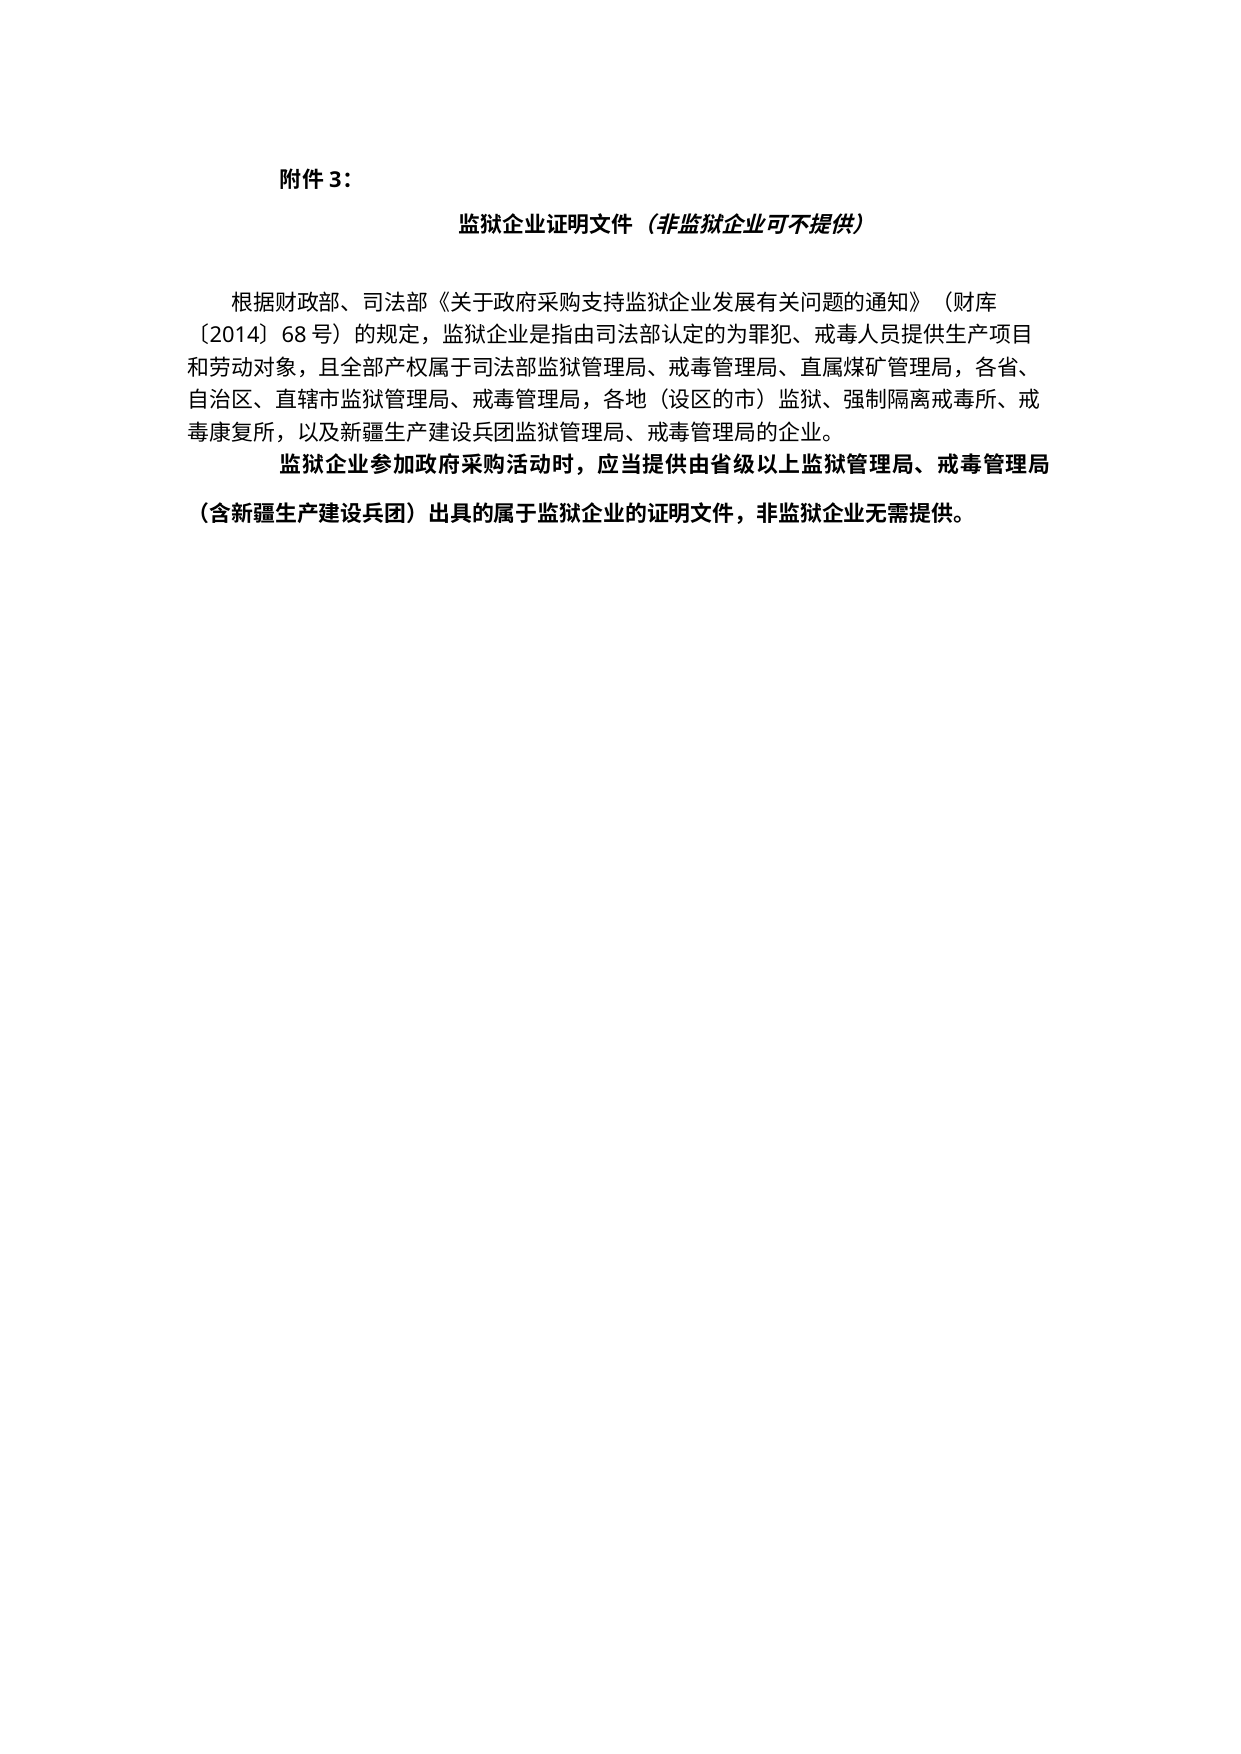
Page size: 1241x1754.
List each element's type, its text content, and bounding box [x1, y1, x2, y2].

text 根据财政部、司法部《关于政府采购支持监狱企业发展有关问题的通知》（财库〔2014〕68号）的规定，监狱企业是指由司法部认定的为罪犯、戒毒人员提供生产项目和劳动对象，且全部产权属于司法部监狱管理局、戒毒管理局、直属煤矿管理局，各省、自治区、直辖市监狱管理局、戒毒管理局，各地（设区的市）监狱、强制隔离戒毒所、戒毒康复所，以及新疆生产建设兵团监狱管理局、戒毒管理局的企业。 [187, 284, 1053, 447]
text 监狱企业证明文件（非监狱企业可不提供） [187, 207, 1053, 239]
text 附件3： [187, 162, 1053, 194]
text 监狱企业参加政府采购活动时，应当提供由省级以上监狱管理局、戒毒管理局（含新疆生产建设兵团）出具的属于监狱企业的证明文件，非监狱企业无需提供。 [187, 447, 1053, 528]
